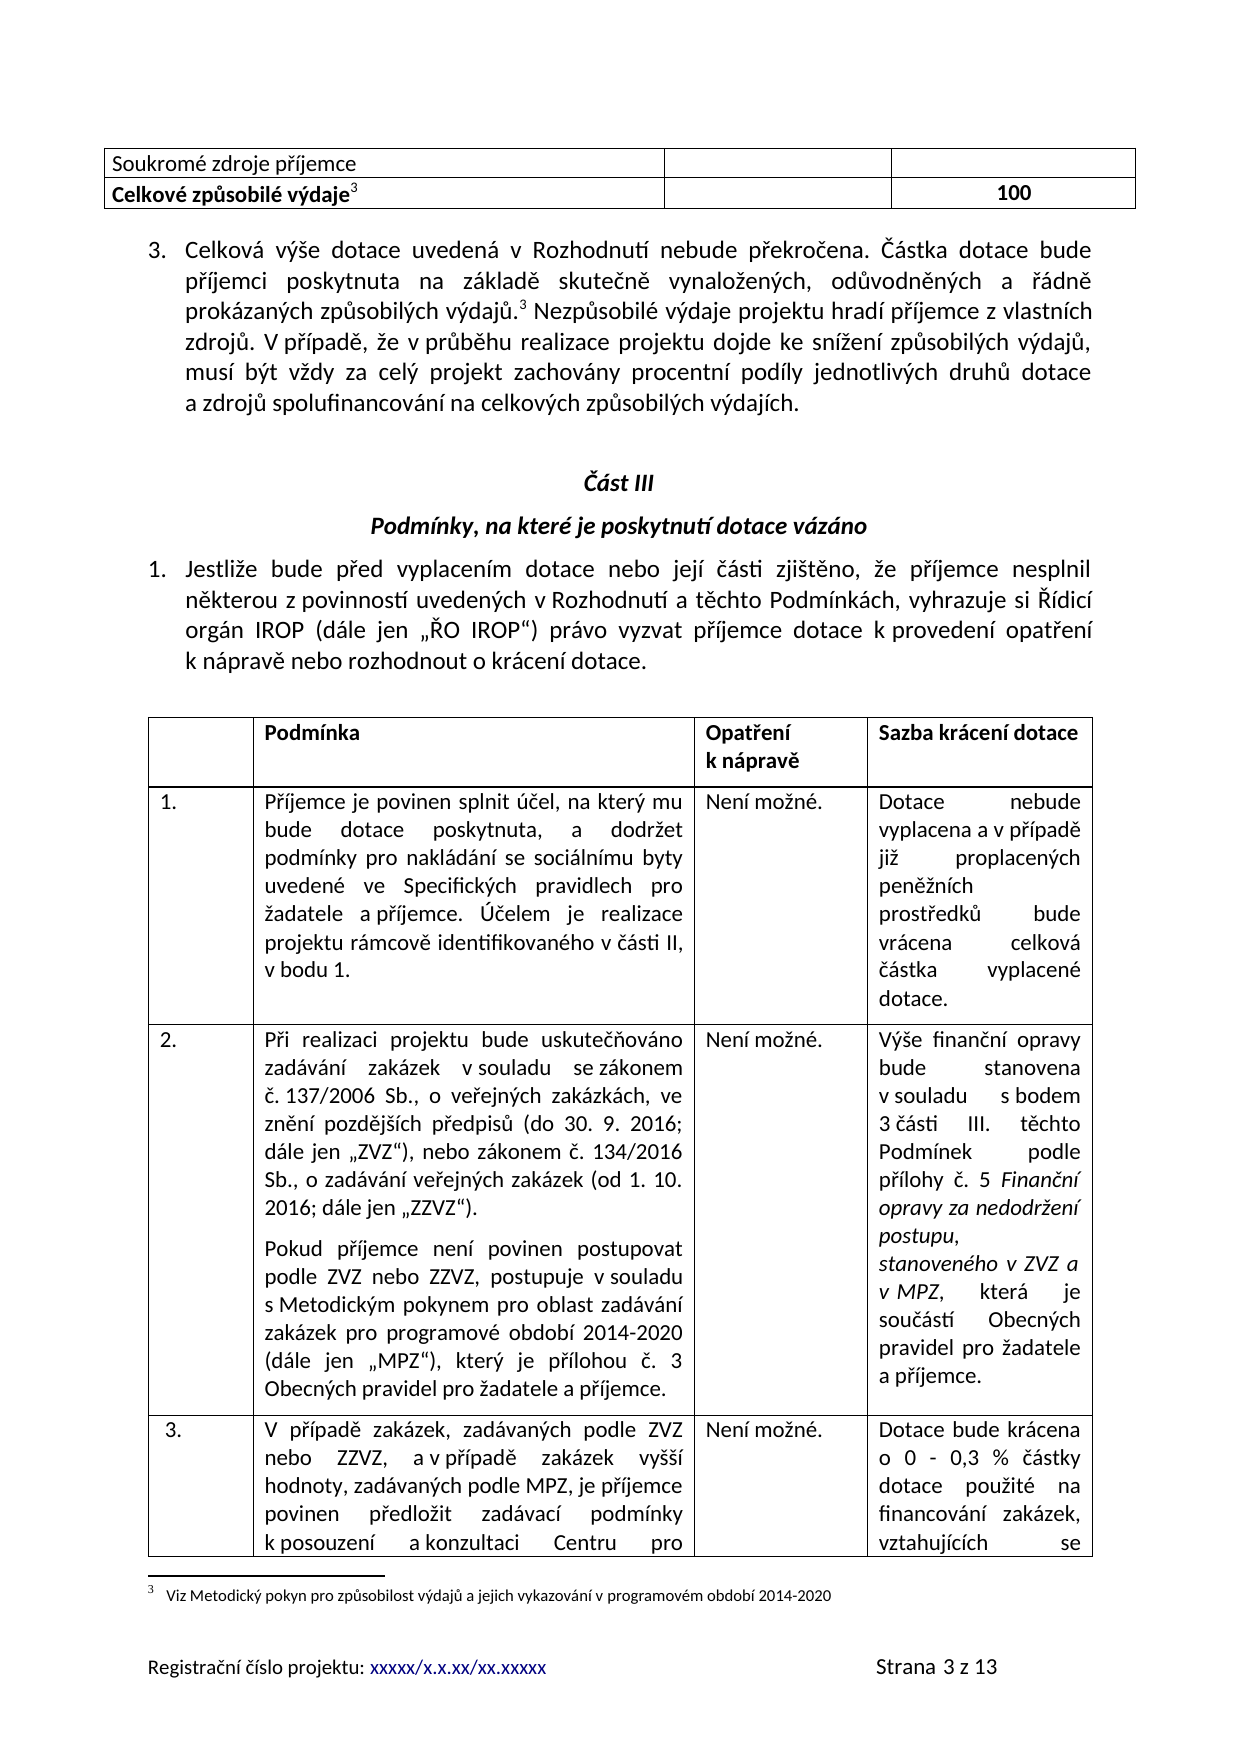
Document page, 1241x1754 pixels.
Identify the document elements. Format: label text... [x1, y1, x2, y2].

table_header Podmínka [254, 718, 694, 786]
table_header Opatření k nápravě [695, 718, 867, 786]
table_cell 1. [149, 788, 253, 1024]
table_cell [868, 1416, 1092, 1556]
table_header Sazba krácení dotace [868, 718, 1092, 786]
table_cell 100 [892, 178, 1135, 208]
list Celková výše dotace uvedená v Rozhodnutí nebude překročena. Částka dotace bude příjemci poskytnuta na základě skutečně vynaložených, odůvodněných a řádně prokázaných způsobilých výdajů.3 Nezpůsobilé výdaje projektu hradí příjemce z vlastních zdrojů. V případě, že v průběhu realizace projektu dojde ke snížení způsobilých výdajů, musí být vždy za celý projekt zachovány procentní podíly jednotlivých druhů dotace a zdrojů spolufinancování na celkových způsobilých výdajích. [148, 234, 1092, 417]
table_cell Dotace nebude vyplacena a v případě již proplacených peněžních prostředků bude vrácena celková částka vyplacené dotace. [868, 788, 1092, 1024]
table_cell [892, 149, 1135, 177]
table_header [149, 718, 253, 786]
table_cell Není možné. [695, 1416, 867, 1556]
table_cell Soukromé zdroje příjemce [105, 149, 664, 177]
table_cell [665, 178, 891, 208]
subtitle Část III [148, 467, 1092, 498]
table_cell Příjemce je povinen splnit účel, na který mu bude dotace poskytnuta, a dodržet podmínky pro nakládání se sociálnímu byty uvedené ve Specifických pravidlech pro žadatele a příjemce. Účelem je realizace projektu rámcově identifikovaného v části II, v bodu 1. [254, 788, 694, 1024]
subtitle Podmínky, na které je poskytnutí dotace vázáno [148, 511, 1092, 541]
table_cell Celkové způsobilé výdaje [105, 178, 664, 208]
table_cell Není možné. [695, 788, 867, 1024]
table_cell 3. [149, 1416, 253, 1556]
table_cell Není možné. [695, 1025, 867, 1414]
list Jestliže bude před vyplacením dotace nebo její části zjištěno, že příjemce nesplnil některou z povinností uvedených v Rozhodnutí a těchto Podmínkách, vyhrazuje si Řídicí orgán IROP (dále jen „ŘO IROP“) právo vyzvat příjemce dotace k provedení opatření k nápravě nebo rozhodnout o krácení dotace. [148, 553, 1092, 676]
table_cell 2. [149, 1025, 253, 1414]
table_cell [254, 1416, 694, 1556]
table_cell Při realizaci projektu bude uskutečňováno zadávání zakázek v souladu se zákonem č. 137/2006 Sb., o veřejných zakázkách, ve znění pozdějších předpisů (do 30. 9. 2016; dále jen „ZVZ“), nebo zákonem č. 134/2016 Sb., o zadávání veřejných zakázek (od 1. 10. 2016; dále jen „ZZVZ“). Pokud příjemce není povinen postupovat podle ZVZ nebo ZZVZ, postupuje v souladu s Metodickým pokynem pro oblast zadávání zakázek pro programové období 2014-2020 (dále jen „MPZ“), který je přílohou č. 3 Obecných pravidel pro žadatele a příjemce. [254, 1025, 694, 1414]
table_cell [665, 149, 891, 177]
table_cell Výše finanční opravy bude stanovena v souladu s bodem 3 části III. těchto Podmínek podle přílohy č. 5 Finanční opravy za nedodržení postupu, stanoveného v ZVZ a v MPZ, která je součástí Obecných pravidel pro žadatele a příjemce. [868, 1025, 1092, 1414]
